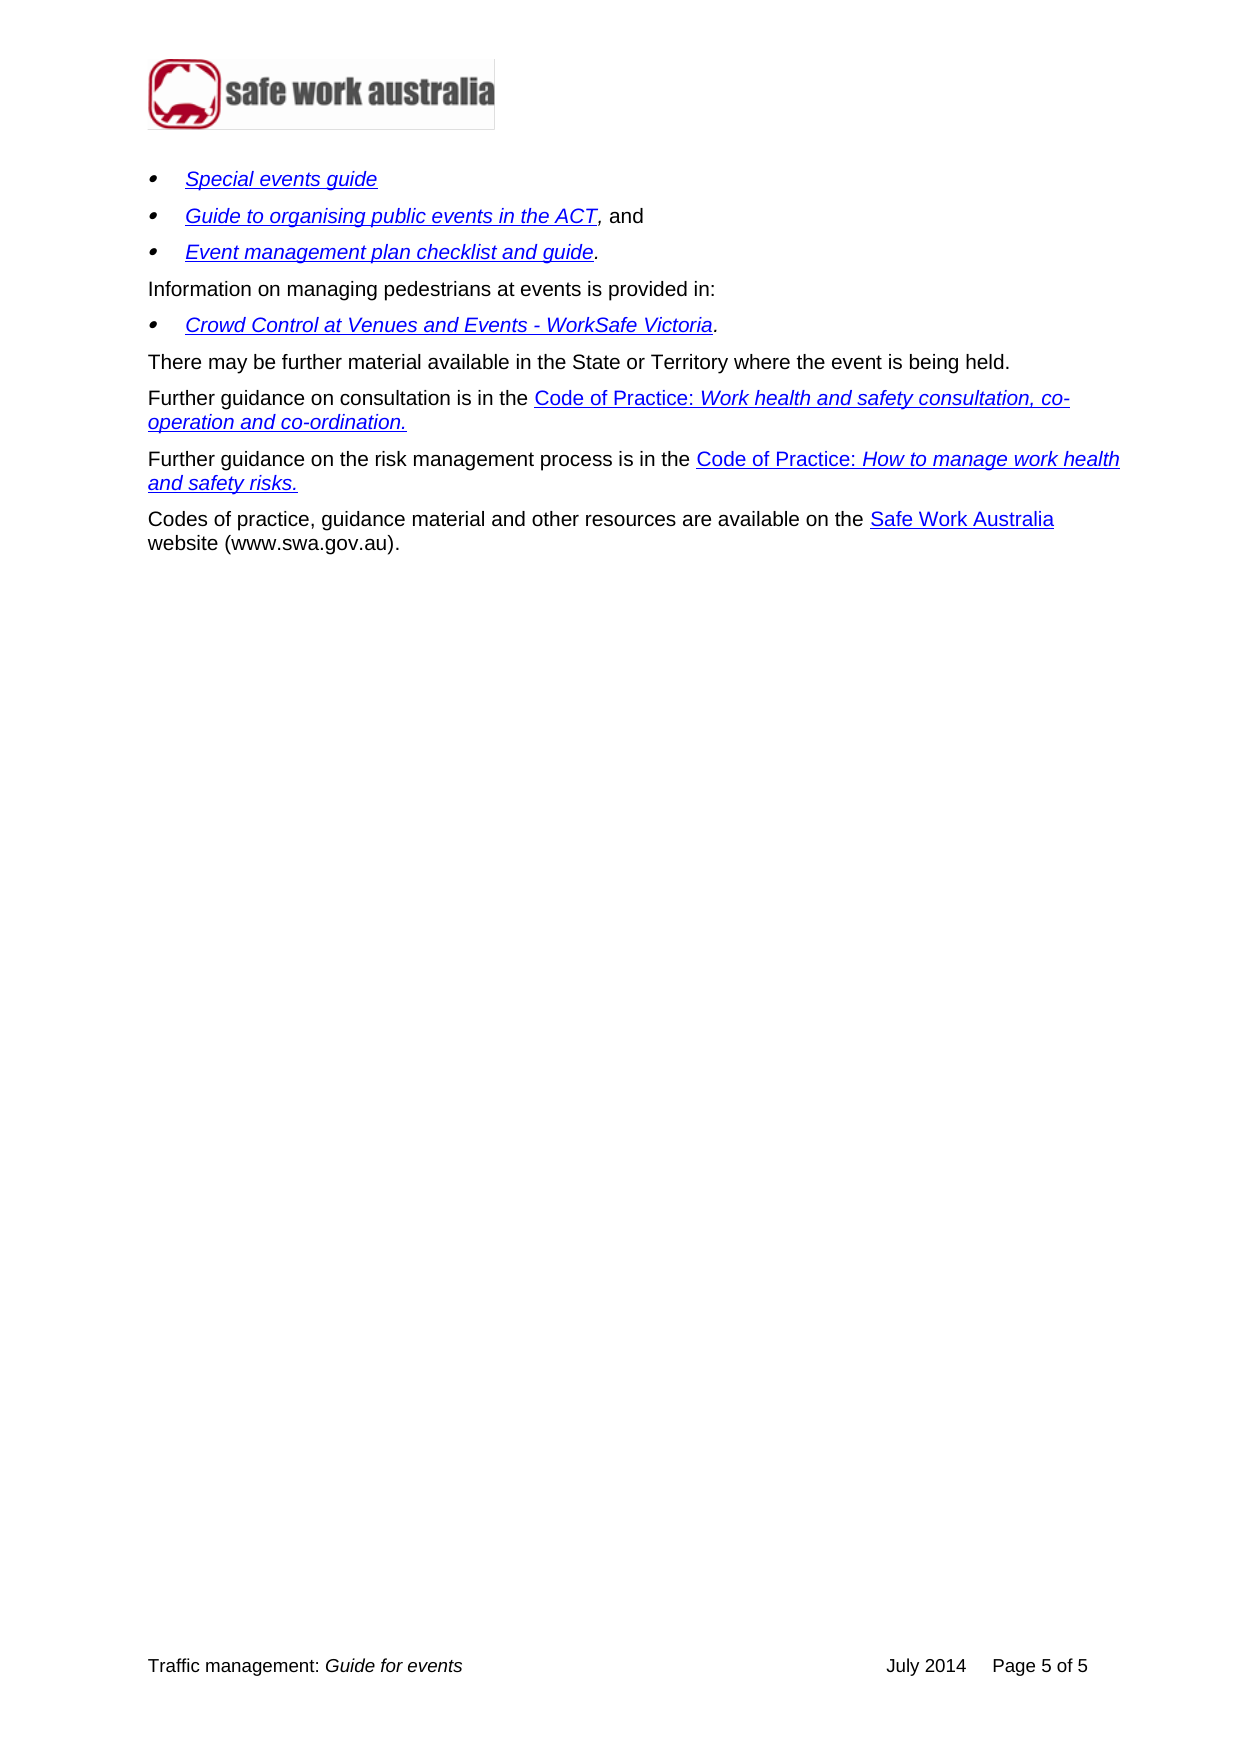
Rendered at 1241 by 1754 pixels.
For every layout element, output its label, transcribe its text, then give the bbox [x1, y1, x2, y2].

text Information on managing pedestrians at events is provided in: [148, 277, 1122, 301]
text Codes of practice, guidance material and other resources are available on the Safe Work Australia website (www.swa.gov.au). [148, 507, 1122, 555]
list Special events guide [148, 167, 1122, 191]
text There may be further material available in the State or Territory where the event is being held. [148, 350, 1122, 374]
text Further guidance on the risk management process is in the Code of Practice: How to manage work health and safety risks. [148, 447, 1122, 494]
picture [147, 59, 496, 131]
list Event management plan checklist and guide. [148, 240, 1122, 264]
text Further guidance on consultation is in the Code of Practice: Work health and safety consultation, co-operation and co-ordination. [148, 386, 1122, 434]
list Crowd Control at Venues and Events - WorkSafe Victoria. [148, 313, 1122, 337]
list Guide to organising public events in the ACT, and [148, 204, 1122, 228]
